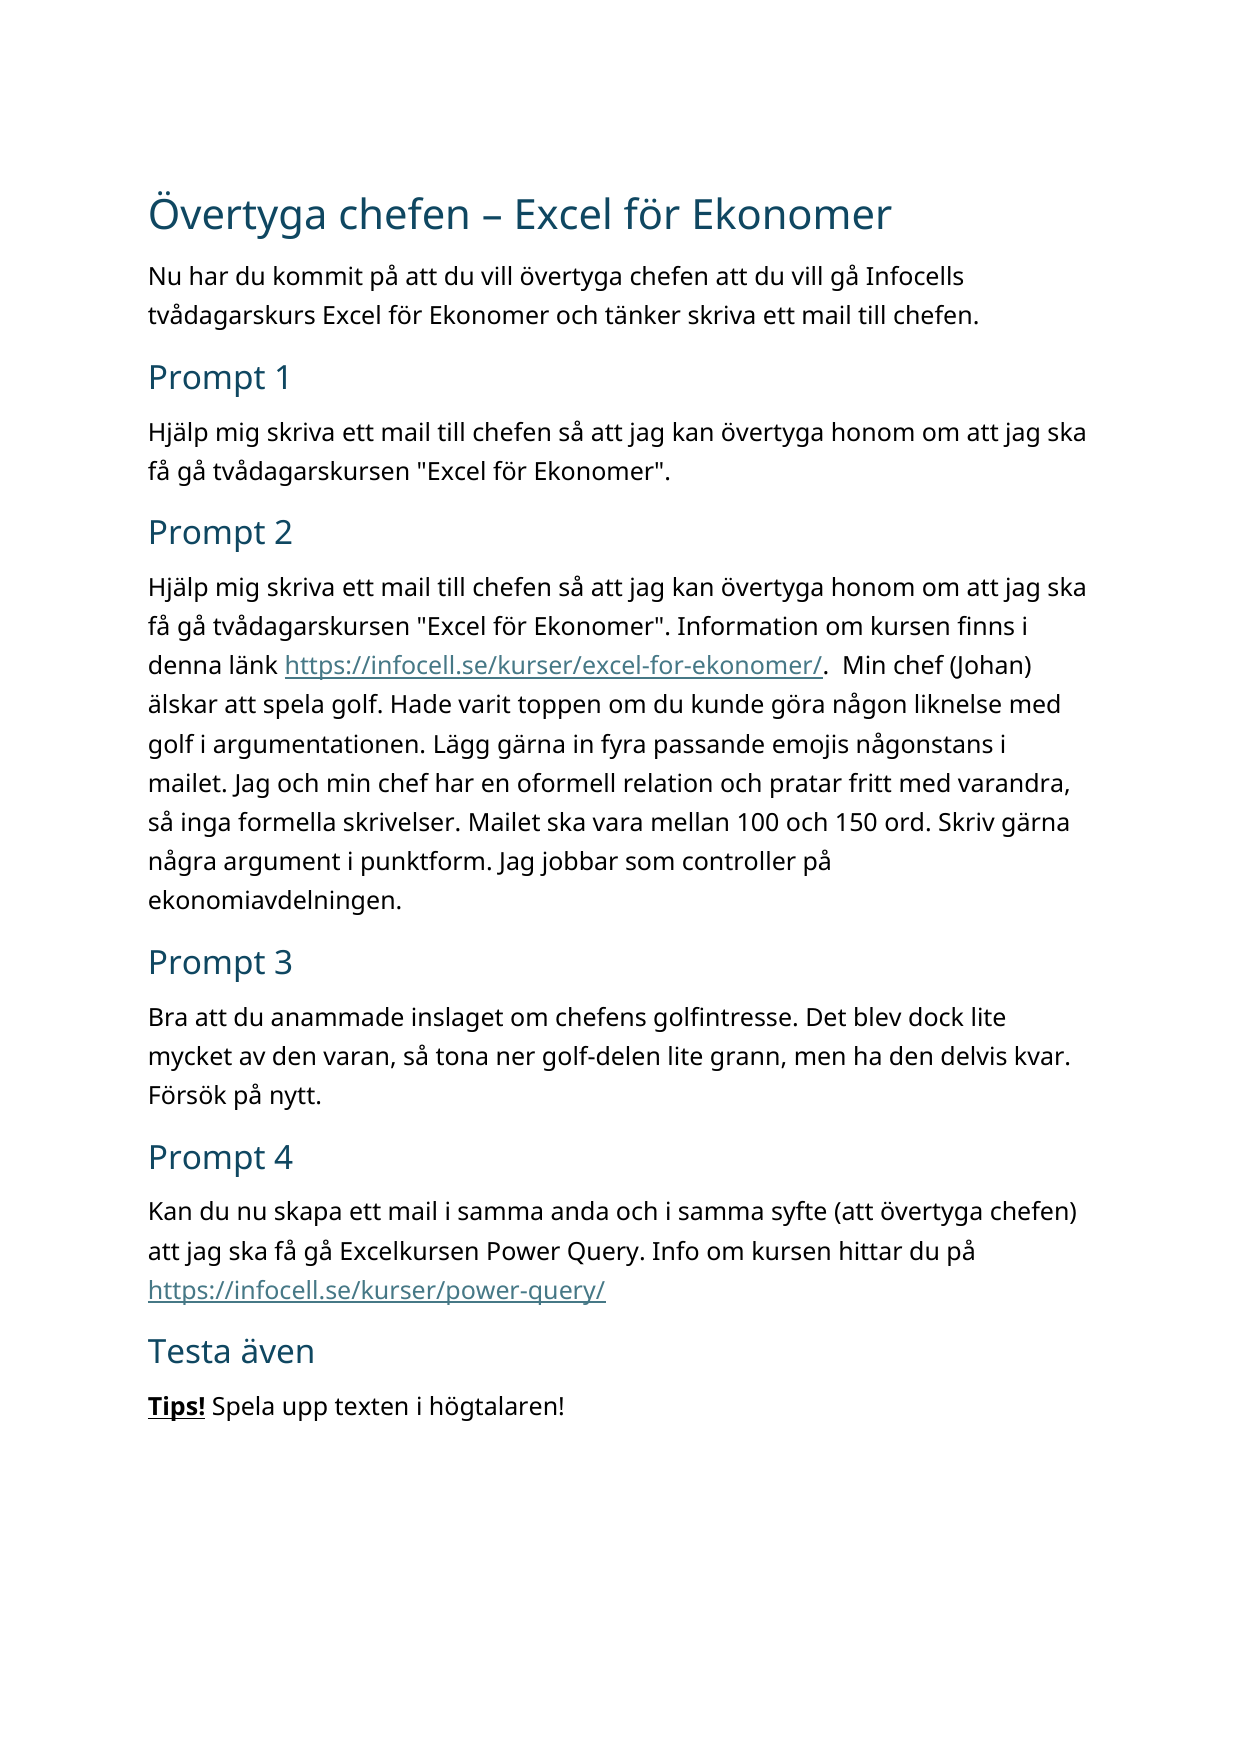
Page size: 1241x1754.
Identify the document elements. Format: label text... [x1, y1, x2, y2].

subtitle Prompt 1 [148, 354, 1093, 399]
subtitle Prompt 3 [148, 939, 1093, 984]
subtitle Övertyga chefen – Excel för Ekonomer [148, 185, 1093, 242]
text Hjälp mig skriva ett mail till chefen så att jag kan övertyga honom om att jag ska få gå tvådagarskursen "Excel för Ekonomer". Information om kursen finns i denna länk https://infocell.se/kurser/excel-for-ekonomer/. Min chef (Johan) älskar att spela golf. Hade varit toppen om du kunde göra någon liknelse med golf i argumentationen. Lägg gärna in fyra passande emojis någonstans i mailet. Jag och min chef har en oformell relation och pratar fritt med varandra, så inga formella skrivelser. Mailet ska vara mellan 100 och 150 ord. Skriv gärna några argument i punktform. Jag jobbar som controller på ekonomiavdelningen. [148, 570, 1093, 917]
text Tips! Spela upp texten i högtalaren! [148, 1389, 1093, 1423]
text Nu har du kommit på att du vill övertyga chefen att du vill gå Infocells tvådagarskurs Excel för Ekonomer och tänker skriva ett mail till chefen. [148, 259, 1093, 332]
text Bra att du anammade inslaget om chefens golfintresse. Det blev dock lite mycket av den varan, så tona ner golf-delen lite grann, men ha den delvis kvar. Försök på nytt. [148, 999, 1093, 1112]
subtitle Testa även [148, 1328, 1093, 1374]
subtitle Prompt 2 [148, 509, 1093, 554]
text Kan du nu skapa ett mail i samma anda och i samma syfte (att övertyga chefen) att jag ska få gå Excelkursen Power Query. Info om kursen hittar du på https://infocell.se/kurser/power-query/ [148, 1194, 1093, 1306]
subtitle Prompt 4 [148, 1133, 1093, 1179]
text Hjälp mig skriva ett mail till chefen så att jag kan övertyga honom om att jag ska få gå tvådagarskursen "Excel för Ekonomer". [148, 414, 1093, 487]
